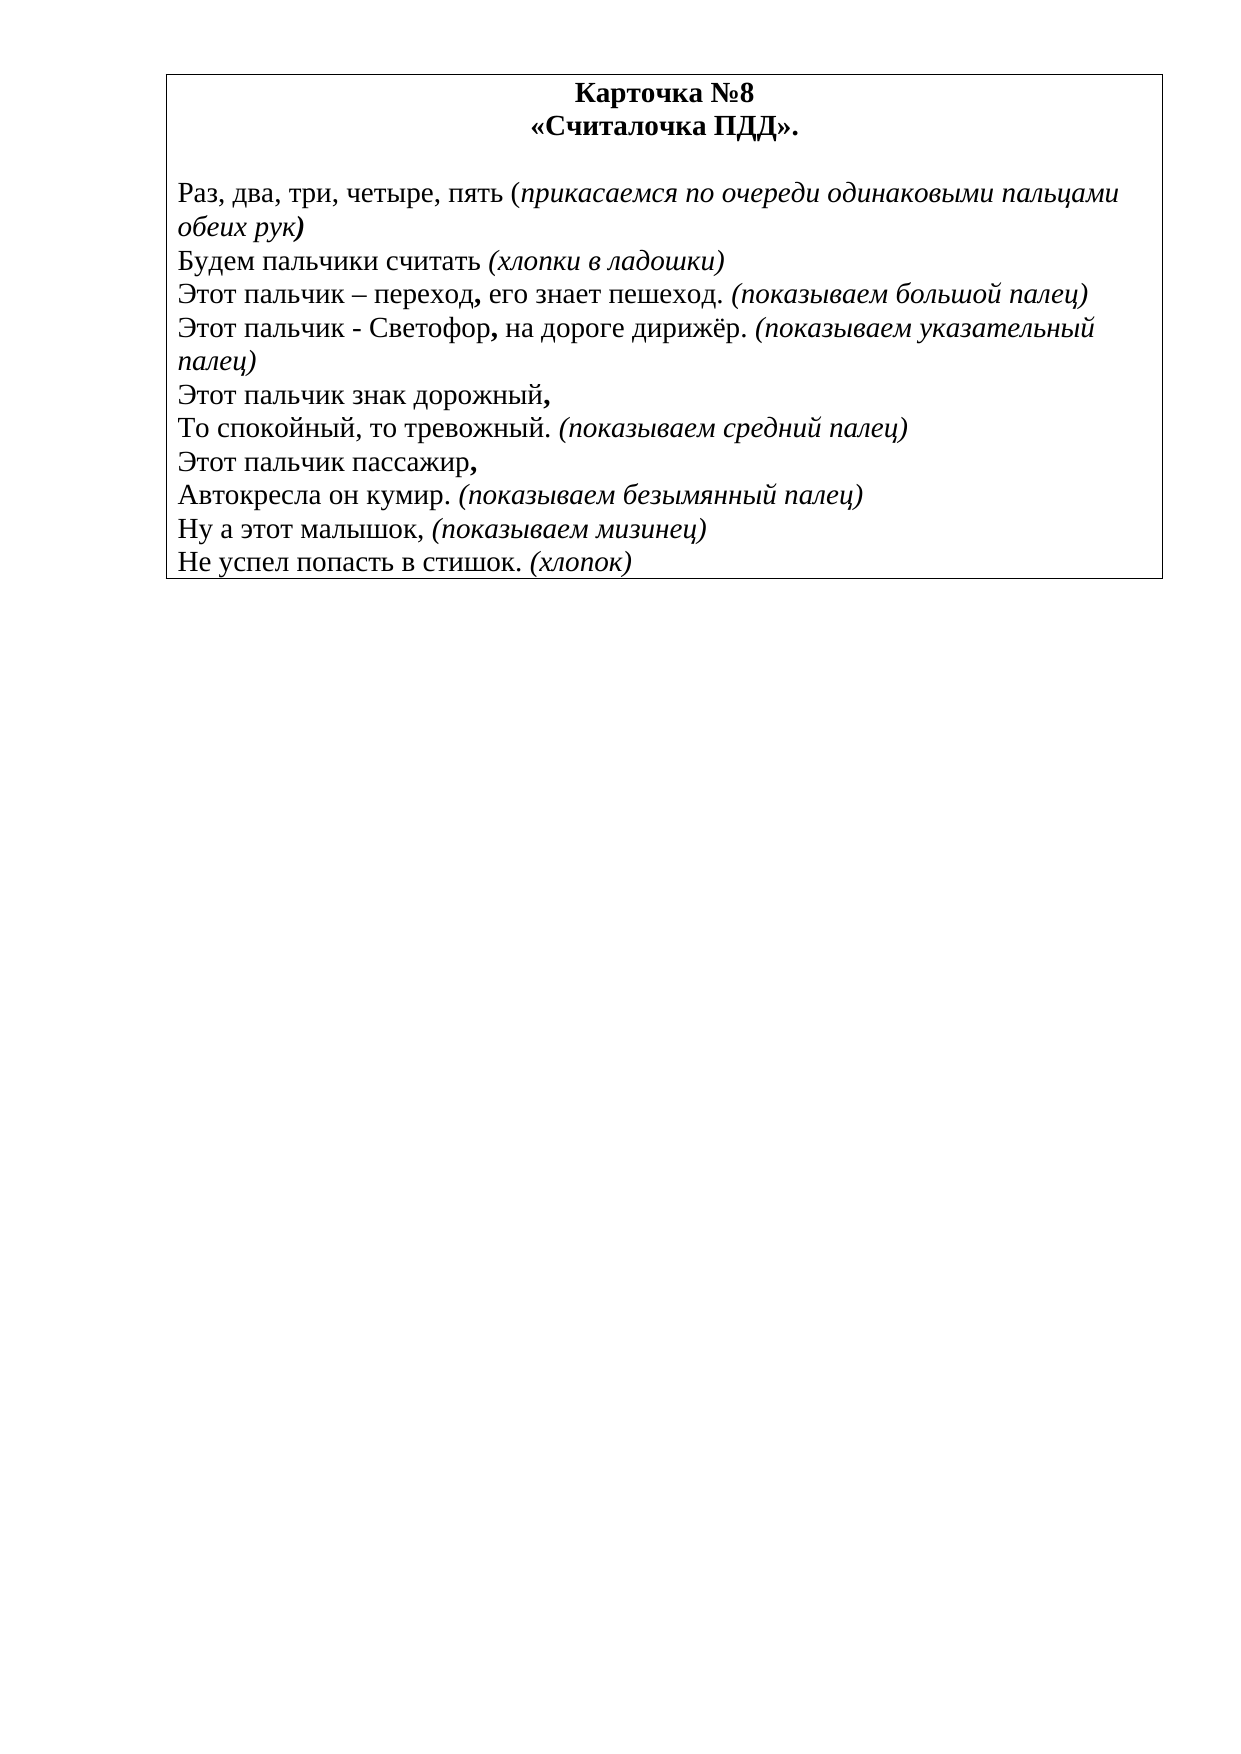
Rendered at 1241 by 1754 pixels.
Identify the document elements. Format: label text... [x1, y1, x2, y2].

table_header Карточка №8 «Считалочка ПДД». Раз, два, три, четыре, пять (прикасаемся по очереди одинаковыми пальцами обеих рук) Будем пальчики считать (хлопки в ладошки) Этот пальчик – переход, его знает пешеход. (показываем большой палец) Этот пальчик - Светофор, на дороге дирижёр. (показываем указательный палец) Этот пальчик знак дорожный, То спокойный, то тревожный. (показываем средний палец) Этот пальчик пассажир, Автокресла он кумир. (показываем безымянный палец) Ну а этот малышок, (показываем мизинец) Не успел попасть в стишок. (хлопок) [167, 75, 1162, 578]
